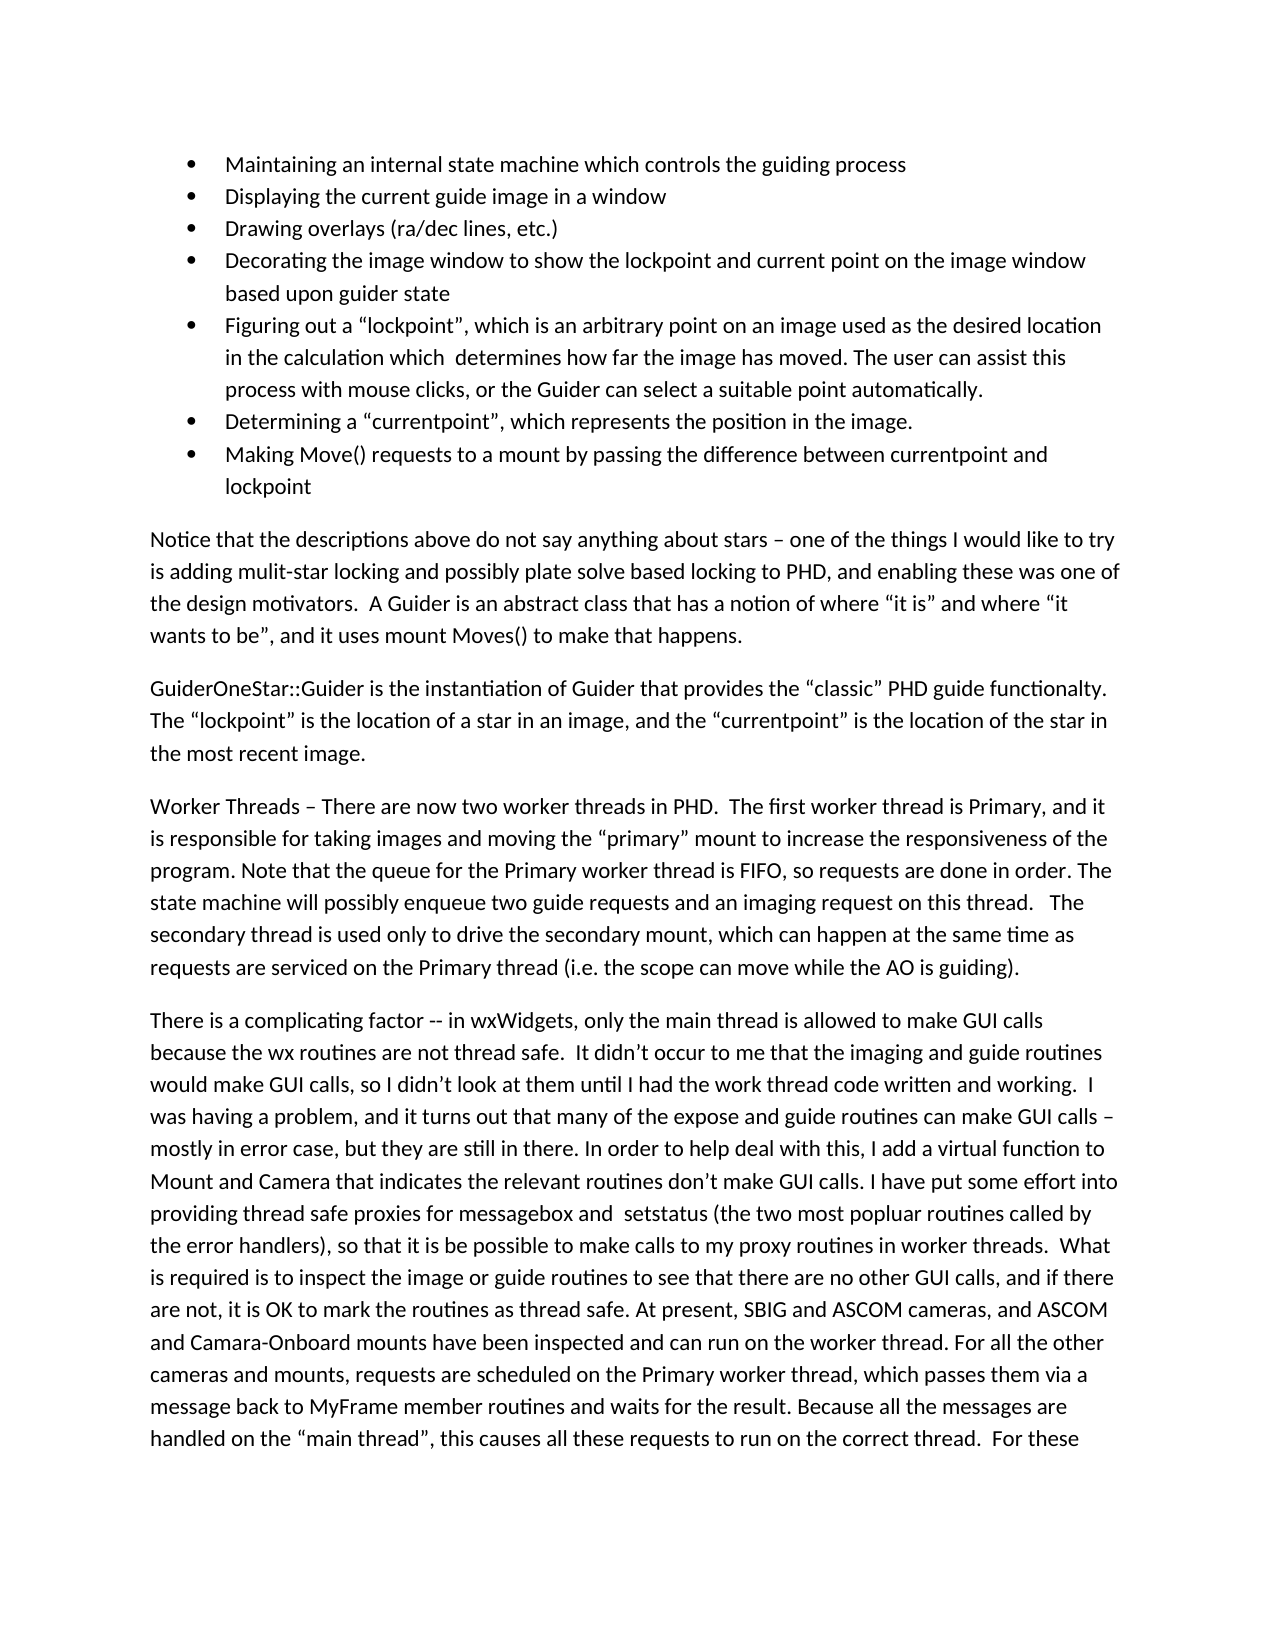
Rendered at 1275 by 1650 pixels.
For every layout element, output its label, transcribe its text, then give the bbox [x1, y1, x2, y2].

text Worker Threads – There are now two worker threads in PHD. The first worker thread is Primary, and it is responsible for taking images and moving the “primary” mount to increase the responsiveness of the program. Note that the queue for the Primary worker thread is FIFO, so requests are done in order. The state machine will possibly enqueue two guide requests and an imaging request on this thread. The secondary thread is used only to drive the secondary mount, which can happen at the same time as requests are serviced on the Primary thread (i.e. the scope can move while the AO is guiding). [150, 792, 1125, 981]
list Maintaining an internal state machine which controls the guiding process [187, 150, 1125, 178]
list Making Move() requests to a mount by passing the difference between currentpoint and lockpoint [187, 440, 1125, 500]
list Decorating the image window to show the lockpoint and current point on the image window based upon guider state [187, 247, 1125, 307]
text Notice that the descriptions above do not say anything about stars – one of the things I would like to try is adding mulit-star locking and possibly plate solve based locking to PHD, and enabling these was one of the design motivators. A Guider is an abstract class that has a notion of where “it is” and where “it wants to be”, and it uses mount Moves() to make that happens. [150, 525, 1125, 649]
list Displaying the current guide image in a window [187, 182, 1125, 210]
list Figuring out a “lockpoint”, which is an arbitrary point on an image used as the desired location in the calculation which determines how far the image has moved. The user can assist this process with mouse clicks, or the Guider can select a suitable point automatically. [187, 311, 1125, 403]
list Determining a “currentpoint”, which represents the position in the image. [187, 407, 1125, 436]
text GuiderOneStar::Guider is the instantiation of Guider that provides the “classic” PHD guide functionalty. The “lockpoint” is the location of a star in an image, and the “currentpoint” is the location of the star in the most recent image. [150, 674, 1125, 767]
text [150, 1006, 1125, 1452]
list Drawing overlays (ra/dec lines, etc.) [187, 214, 1125, 242]
